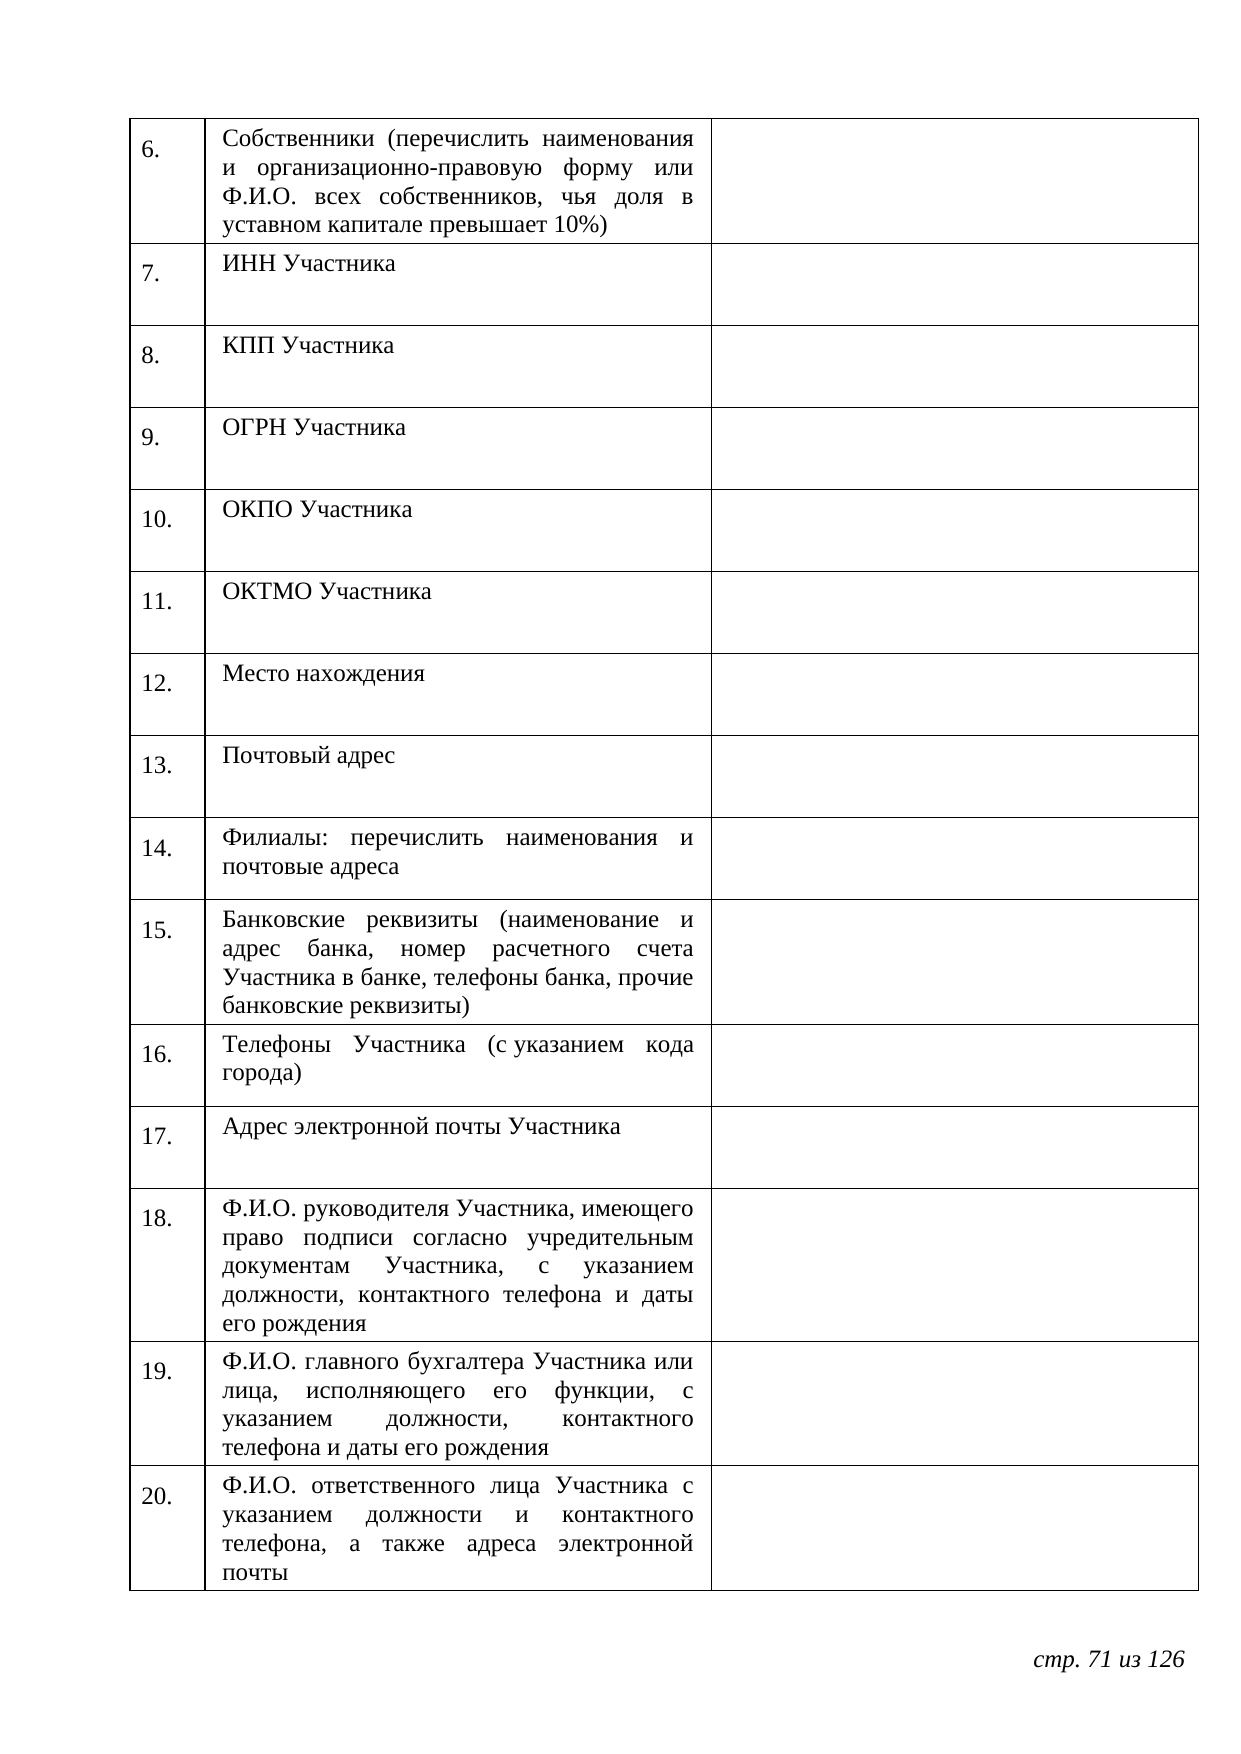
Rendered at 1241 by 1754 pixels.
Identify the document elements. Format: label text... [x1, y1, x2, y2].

table_cell [131, 1189, 204, 1341]
table_cell Место нахождения [206, 654, 711, 735]
table_cell ОГРН Участника [206, 408, 711, 489]
table_cell [131, 1466, 204, 1589]
table_cell [131, 408, 204, 489]
table_cell [712, 818, 1198, 899]
table_cell [712, 736, 1198, 817]
table_cell [712, 244, 1198, 324]
table_cell Ф.И.О. ответственного лица Участника с указанием должности и контактного телефона, а также адреса электронной почты [206, 1466, 711, 1589]
table_cell Телефоны Участника (с указанием кода города) [206, 1025, 711, 1106]
table_cell Ф.И.О. руководителя Участника, имеющего право подписи согласно учредительным документам Участника, с указанием должности, контактного телефона и даты его рождения [206, 1189, 711, 1341]
table_cell [712, 1025, 1198, 1106]
table_cell Собственники (перечислить наименования и организационно-правовую форму или Ф.И.О. всех собственников, чья доля в уставном капитале превышает 10%) [206, 119, 711, 242]
table_cell [712, 1466, 1198, 1589]
table_cell [712, 654, 1198, 735]
table_cell Банковские реквизиты (наименование и адрес банка, номер расчетного счета Участника в банке, телефоны банка, прочие банковские реквизиты) [206, 900, 711, 1023]
table_cell [131, 736, 204, 817]
table_cell Почтовый адрес [206, 736, 711, 817]
table_cell ИНН Участника [206, 244, 711, 324]
table_cell [712, 1107, 1198, 1188]
table_cell [131, 654, 204, 735]
table_cell ОКПО Участника [206, 490, 711, 571]
table_cell [712, 572, 1198, 653]
table_cell [131, 1025, 204, 1106]
table_cell [131, 119, 204, 242]
table_cell [131, 326, 204, 407]
table_cell [712, 900, 1198, 1023]
table_cell [131, 900, 204, 1023]
table_cell [131, 572, 204, 653]
table_cell [712, 119, 1198, 242]
table_cell [131, 490, 204, 571]
table_cell [712, 1189, 1198, 1341]
table_cell [131, 1342, 204, 1465]
table_cell Филиалы: перечислить наименования и почтовые адреса [206, 818, 711, 899]
table_cell [712, 326, 1198, 407]
table_cell Адрес электронной почты Участника [206, 1107, 711, 1188]
table_cell [712, 408, 1198, 489]
table_cell Ф.И.О. главного бухгалтера Участника или лица, исполняющего его функции, с указанием должности, контактного телефона и даты его рождения [206, 1342, 711, 1465]
table_cell [131, 244, 204, 324]
table_cell [712, 490, 1198, 571]
table_cell [131, 818, 204, 899]
table_cell [131, 1107, 204, 1188]
table_cell ОКТМО Участника [206, 572, 711, 653]
table_cell КПП Участника [206, 326, 711, 407]
table_cell [712, 1342, 1198, 1465]
